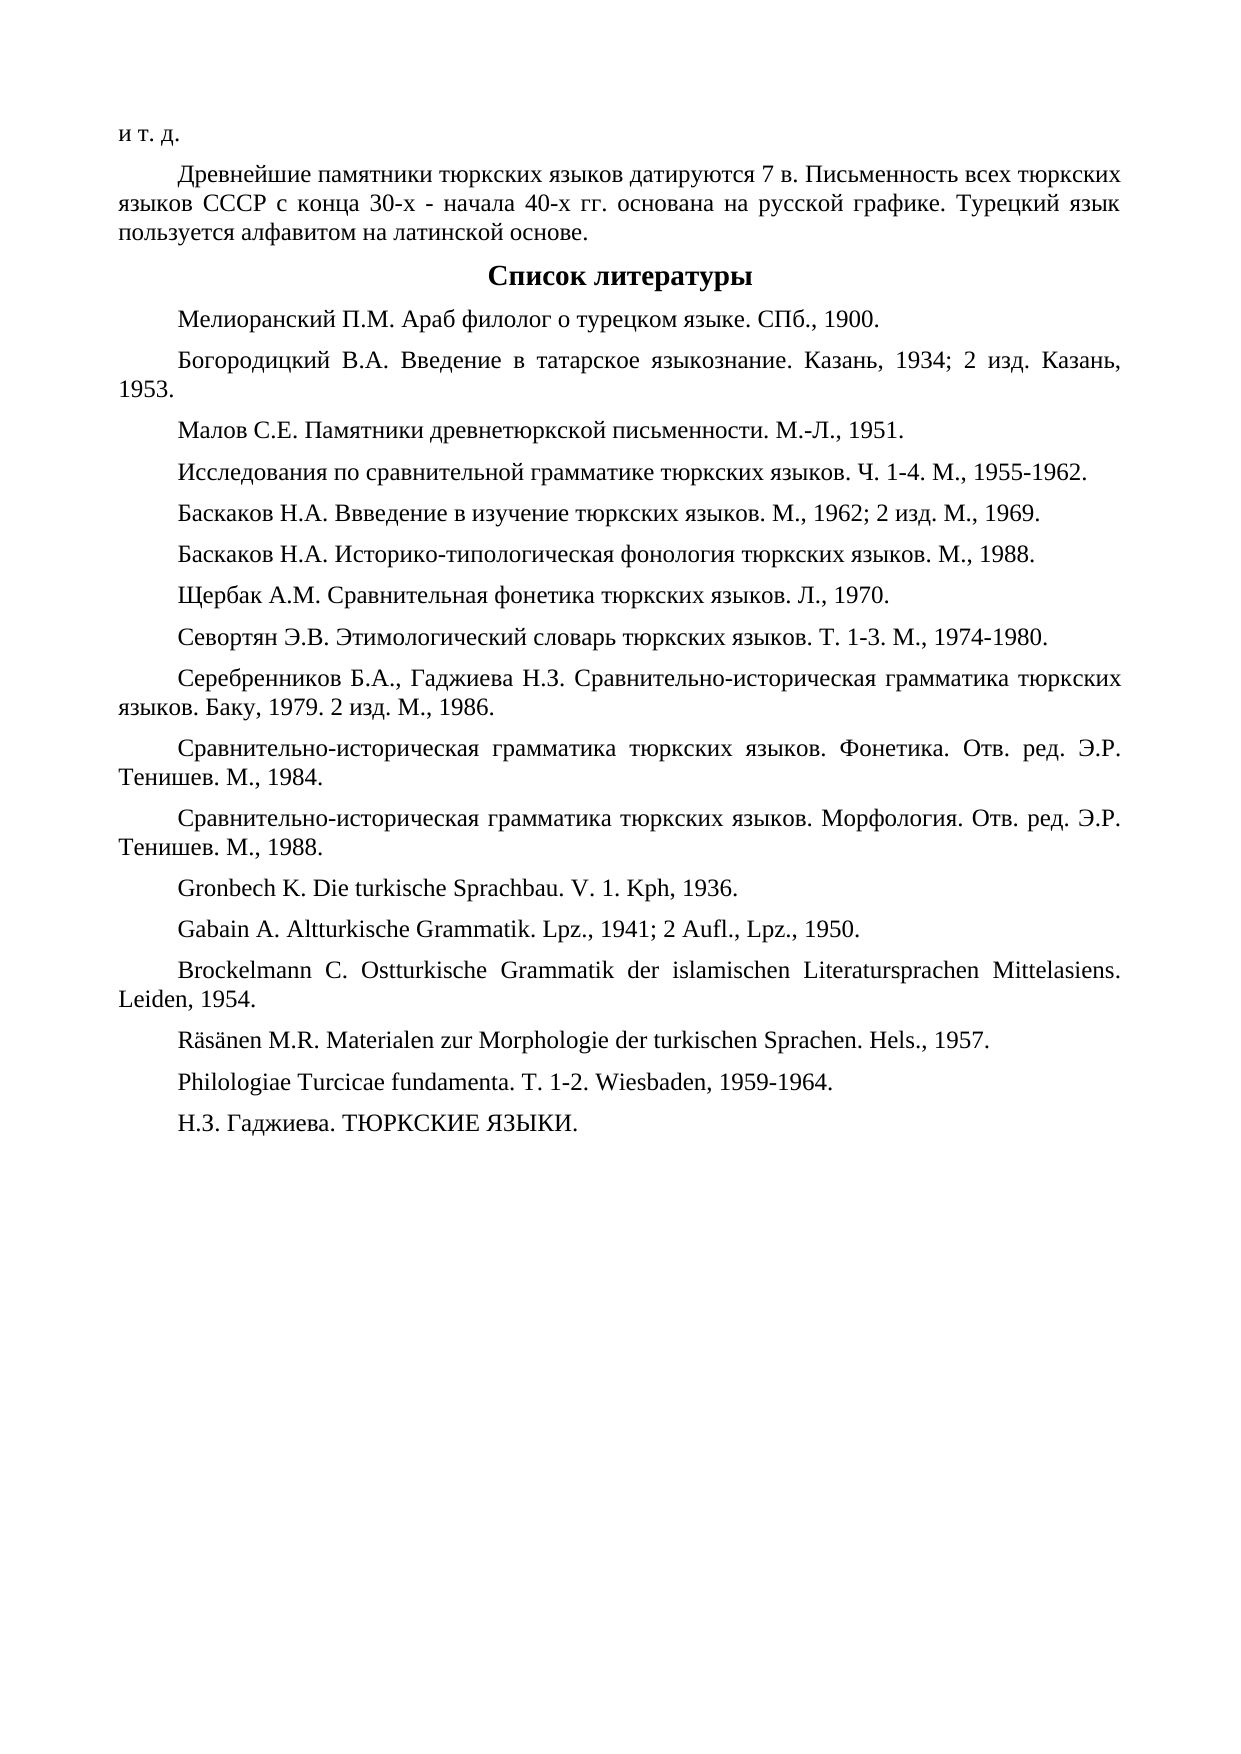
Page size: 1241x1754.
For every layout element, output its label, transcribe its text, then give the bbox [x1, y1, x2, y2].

text Щербак А.М. Сравнительная фонетика тюркских языков. Л., 1970. [118, 580, 1122, 609]
text Gabain A. Altturkische Grammatik. Lpz., 1941; 2 Aufl., Lpz., 1950. [118, 914, 1122, 943]
text Малов С.Е. Памятники древнетюркской письменности. М.-Л., 1951. [118, 415, 1122, 444]
text Н.З. Гаджиева. ТЮРКСКИЕ ЯЗЫКИ. [118, 1108, 1122, 1137]
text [118, 118, 1122, 147]
text Gronbech K. Die turkische Sprachbau. V. 1. Kph, 1936. [118, 873, 1122, 902]
text Баскаков Н.А. Ввведение в изучение тюркских языков. М., 1962; 2 изд. М., 1969. [118, 498, 1122, 527]
text Philologiae Turcicae fundamenta. T. 1-2. Wiesbaden, 1959-1964. [118, 1067, 1122, 1095]
text Исследования по сравнительной грамматике тюркских языков. Ч. 1-4. М., 1955-1962. [118, 457, 1122, 485]
text Brockelmann C. Ostturkische Grammatik der islamischen Literatursprachen Mittelasiens. Leiden, 1954. [118, 955, 1122, 1013]
text Сравнительно-историческая грамматика тюркских языков. Морфология. Отв. ред. Э.Р. Тенишев. М., 1988. [118, 803, 1122, 860]
text Севортян Э.В. Этимологический словарь тюркских языков. Т. 1-3. М., 1974-1980. [118, 622, 1122, 650]
text Список литературы [118, 258, 1122, 292]
text Мелиоранский П.М. Араб филолог о турецком языке. СПб., 1900. [118, 304, 1122, 333]
text Серебренников Б.А., Гаджиева Н.З. Сравнительно-историческая грамматика тюркских языков. Баку, 1979. 2 изд. М., 1986. [118, 663, 1122, 720]
text Древнейшие памятники тюркских языков датируются 7 в. Письменность всех тюркских языков СССР с конца 30-х - начала 40-х гг. основана на русской графике. Турецкий язык пользуется алфавитом на латинской основе. [118, 159, 1122, 246]
text Богородицкий В.А. Введение в татарское языкознание. Казань, 1934; 2 изд. Казань, 1953. [118, 345, 1122, 403]
text Баскаков Н.А. Историко-типологическая фонология тюркских языков. М., 1988. [118, 539, 1122, 568]
text Сравнительно-историческая грамматика тюркских языков. Фонетика. Отв. ред. Э.Р. Тенишев. М., 1984. [118, 733, 1122, 790]
text Räsänen M.R. Materialen zur Morphologie der turkischen Sprachen. Hels., 1957. [118, 1025, 1122, 1054]
